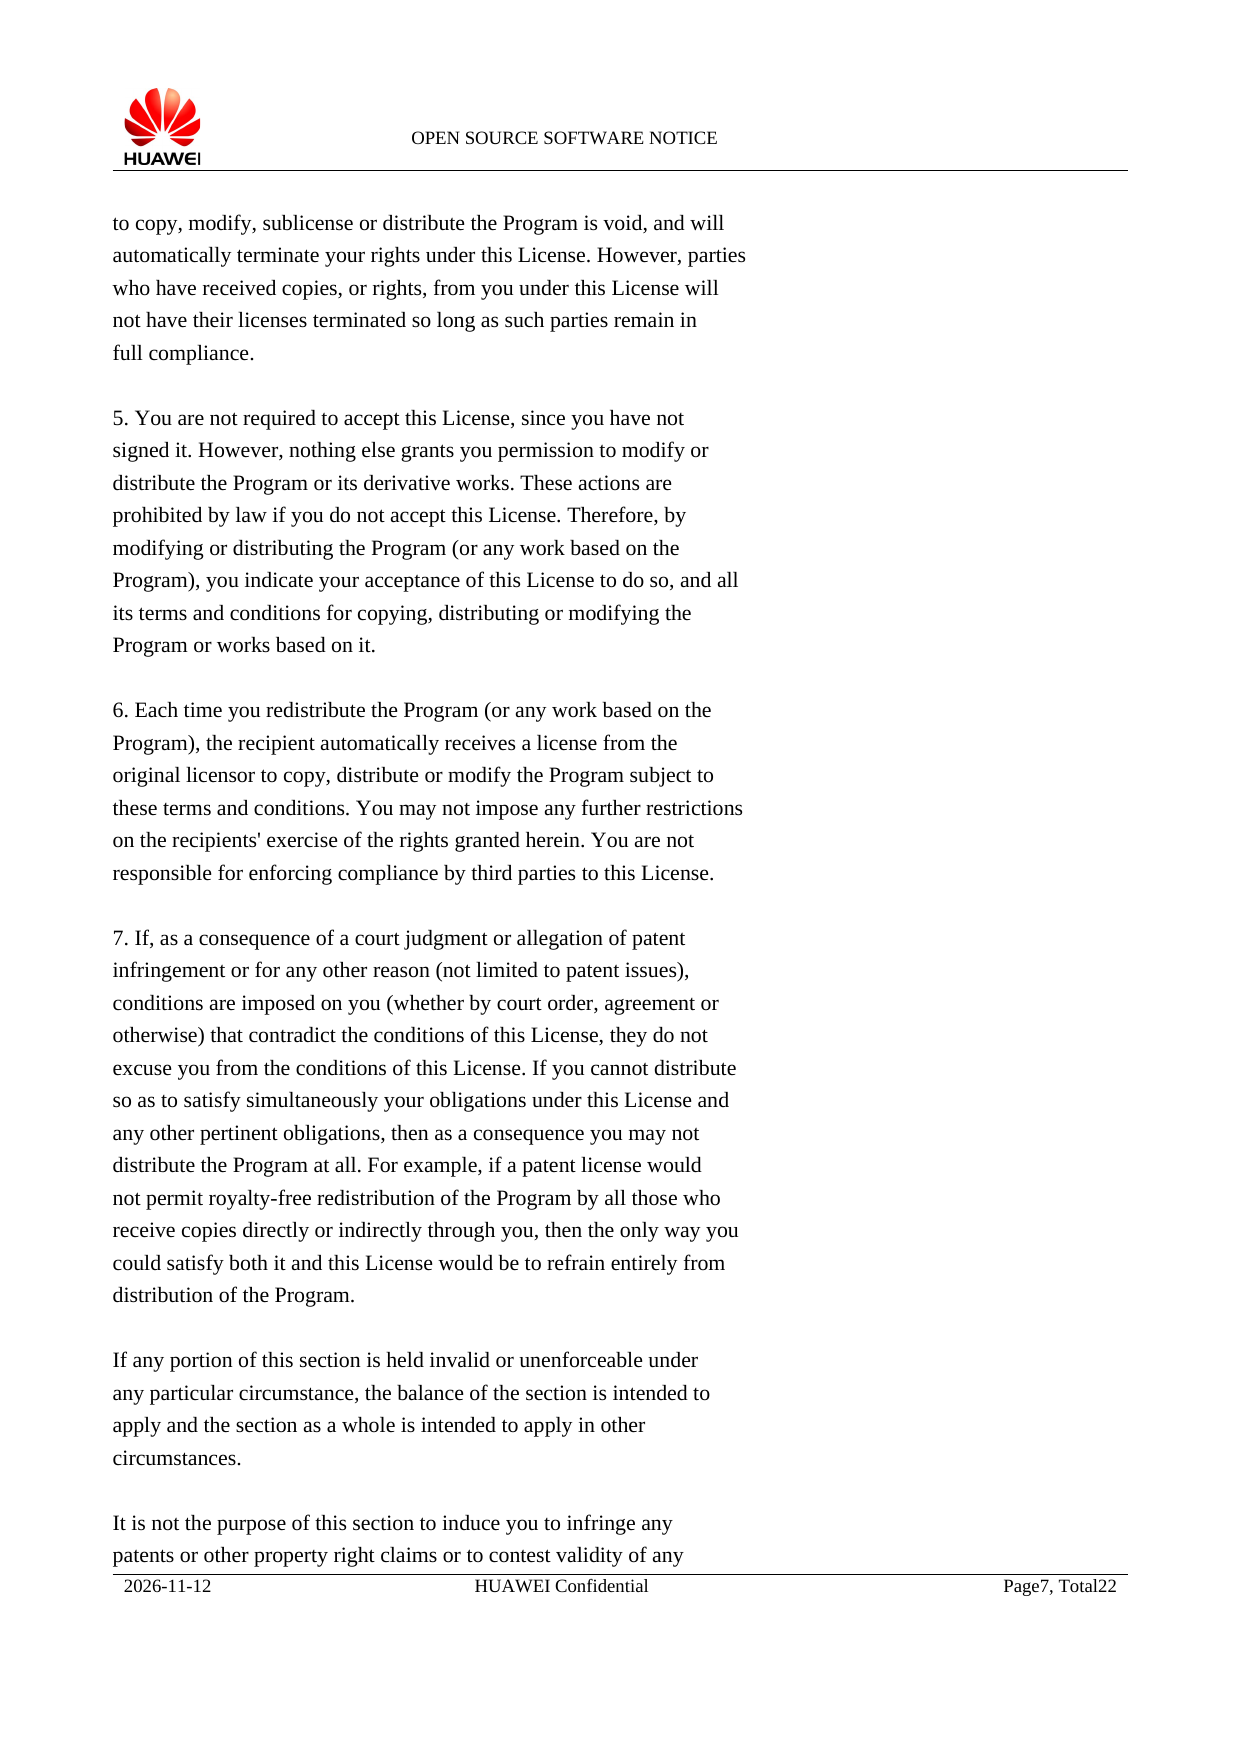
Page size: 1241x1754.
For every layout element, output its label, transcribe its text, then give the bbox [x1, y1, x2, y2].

text its terms and conditions for copying, distributing or modifying the [112, 596, 1128, 629]
text who have received copies, or rights, from you under this License will [112, 271, 1128, 304]
text any particular circumstance, the balance of the section is intended to [112, 1376, 1128, 1409]
text these terms and conditions. You may not impose any further restrictions [112, 791, 1128, 824]
text excuse you from the conditions of this License. If you cannot distribute [112, 1051, 1128, 1084]
text responsible for enforcing compliance by third parties to this License. [112, 856, 1128, 889]
text apply and the section as a whole is intended to apply in other [112, 1409, 1128, 1441]
text If any portion of this section is held invalid or unenforceable under [112, 1344, 1128, 1376]
text distribute the Program or its derivative works. These actions are [112, 466, 1128, 499]
text infringement or for any other reason (not limited to patent issues), [112, 954, 1128, 986]
text could satisfy both it and this License would be to refrain entirely from [112, 1246, 1128, 1279]
text It is not the purpose of this section to induce you to infringe any [112, 1506, 1128, 1539]
text original licensor to copy, distribute or modify the Program subject to [112, 759, 1128, 791]
text Program), you indicate your acceptance of this License to do so, and all [112, 564, 1128, 596]
text Program), the recipient automatically receives a license from the [112, 726, 1128, 759]
text not have their licenses terminated so long as such parties remain in [112, 304, 1128, 336]
text to copy, modify, sublicense or distribute the Program is void, and will [112, 206, 1128, 239]
text distribution of the Program. [112, 1279, 1128, 1311]
text Program or works based on it. [112, 629, 1128, 661]
text so as to satisfy simultaneously your obligations under this License and [112, 1084, 1128, 1116]
text full compliance. [112, 336, 1128, 369]
text prohibited by law if you do not accept this License. Therefore, by [112, 499, 1128, 531]
text any other pertinent obligations, then as a consequence you may not [112, 1116, 1128, 1149]
text automatically terminate your rights under this License. However, parties [112, 239, 1128, 271]
text on the recipients' exercise of the rights granted herein. You are not [112, 824, 1128, 856]
text not permit royalty-free redistribution of the Program by all those who [112, 1181, 1128, 1214]
text 5. You are not required to accept this License, since you have not [112, 401, 1128, 434]
text circumstances. [112, 1441, 1128, 1474]
text signed it. However, nothing else grants you permission to modify or [112, 434, 1128, 466]
text 6. Each time you redistribute the Program (or any work based on the [112, 694, 1128, 726]
text otherwise) that contradict the conditions of this License, they do not [112, 1019, 1128, 1051]
text 7. If, as a consequence of a court judgment or allegation of patent [112, 921, 1128, 954]
text modifying or distributing the Program (or any work based on the [112, 531, 1128, 564]
text conditions are imposed on you (whether by court order, agreement or [112, 986, 1128, 1019]
text patents or other property right claims or to contest validity of any [112, 1539, 1128, 1571]
text receive copies directly or indirectly through you, then the only way you [112, 1214, 1128, 1246]
picture [124, 88, 201, 165]
text distribute the Program at all. For example, if a patent license would [112, 1149, 1128, 1181]
